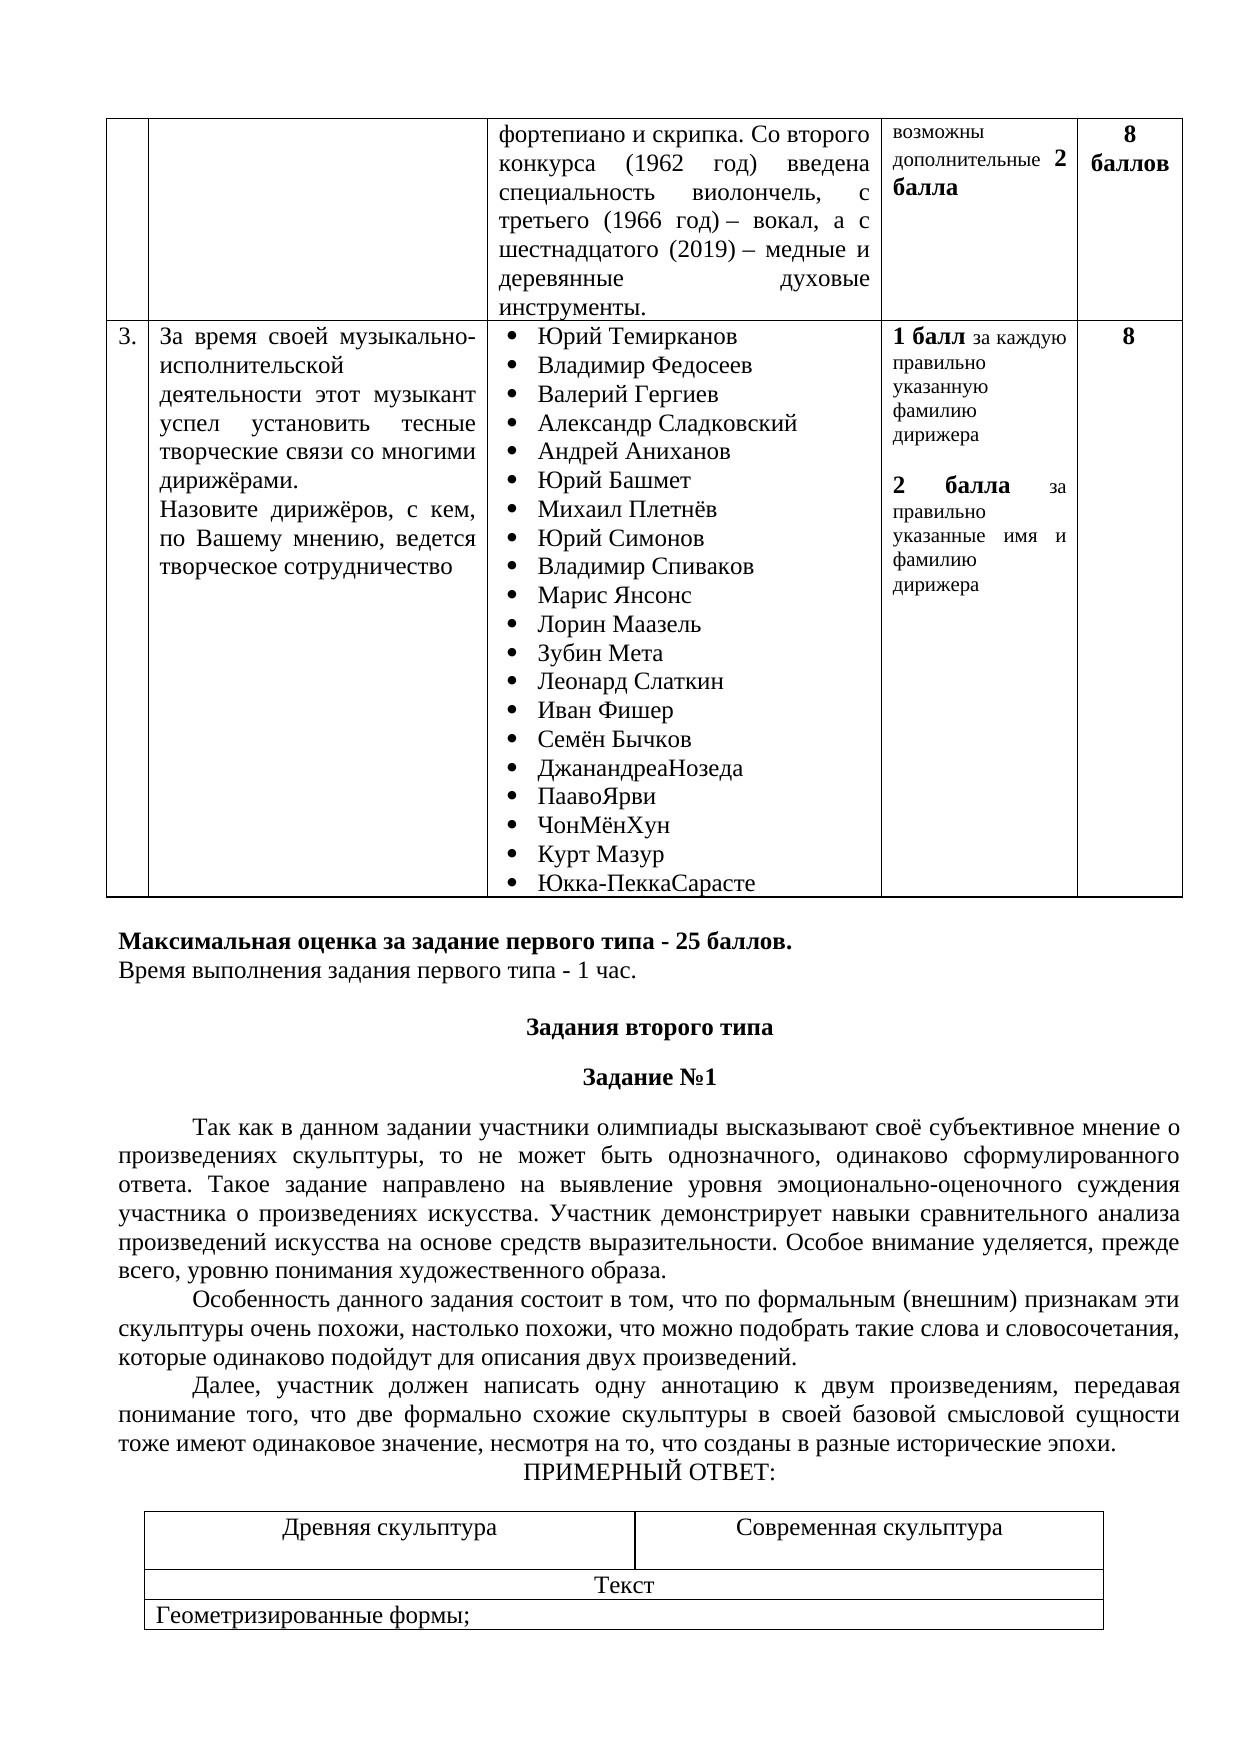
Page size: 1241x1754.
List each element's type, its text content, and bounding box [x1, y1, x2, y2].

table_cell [145, 1600, 1103, 1629]
text Время выполнения задания первого типа - 1 час. [118, 955, 1181, 984]
text ПРИМЕРНЫЙ ОТВЕТ: [118, 1457, 1181, 1485]
text Задание №1 [118, 1062, 1181, 1091]
text Так как в данном задании участники олимпиады высказывают своё субъективное мнение о произведениях скульптуры, то не может быть однозначного, одинаково сформулированного ответа. Такое задание направлено на выявление уровня эмоционально-оценочного суждения участника о произведениях искусства. Участник демонстрирует навыки сравнительного анализа произведений искусства на основе средств выразительности. Особое внимание уделяется, прежде всего, уровню понимания художественного образа. [118, 1112, 1181, 1284]
text Особенность данного задания состоит в том, что по формальным (внешним) признакам эти скульптуры очень похожи, настолько похожи, что можно подобрать такие слова и словосочетания, которые одинаково подойдут для описания двух произведений. [118, 1284, 1181, 1370]
text Задания второго типа [118, 1012, 1181, 1041]
table_header Древняя скульптура [145, 1512, 634, 1569]
text Максимальная оценка за задание первого типа - 25 баллов. [118, 926, 1181, 955]
table_cell 8 [1078, 321, 1182, 896]
table_cell За время своей музыкально-исполнительской деятельности этот музыкант успел установить тесные творческие связи со многими дирижёрами. Назовите дирижёров, с кем, по Вашему мнению, ведется творческое сотрудничество [149, 321, 487, 896]
table_header Современная скульптура [636, 1512, 1103, 1569]
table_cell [882, 119, 1077, 320]
text Далее, участник должен написать одну аннотацию к двум произведениям, передавая понимание того, что две формально схожие скульптуры в своей базовой смысловой сущности тоже имеют одинаковое значение, несмотря на то, что созданы в разные исторические эпохи. [118, 1370, 1181, 1457]
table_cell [1078, 119, 1182, 320]
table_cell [488, 119, 881, 320]
table_cell Текст [145, 1570, 1103, 1599]
table_cell 3. [107, 321, 148, 896]
table_cell 1 балл за каждую правильно указанную фамилию дирижера 2 балла за правильно указанные имя и фамилию дирижера [882, 321, 1077, 896]
table_cell Юрий Темирканов Владимир Федосеев Валерий Гергиев Александр Сладковский Андрей Аниханов Юрий Башмет Михаил Плетнёв Юрий Симонов Владимир Спиваков Марис Янсонс Лорин Маазель Зубин Мета Леонард Слаткин Иван Фишер Семён Бычков ДжанандреаНозеда ПаавоЯрви ЧонМёнХун Курт Мазур Юкка-ПеккаСарасте [488, 321, 881, 896]
